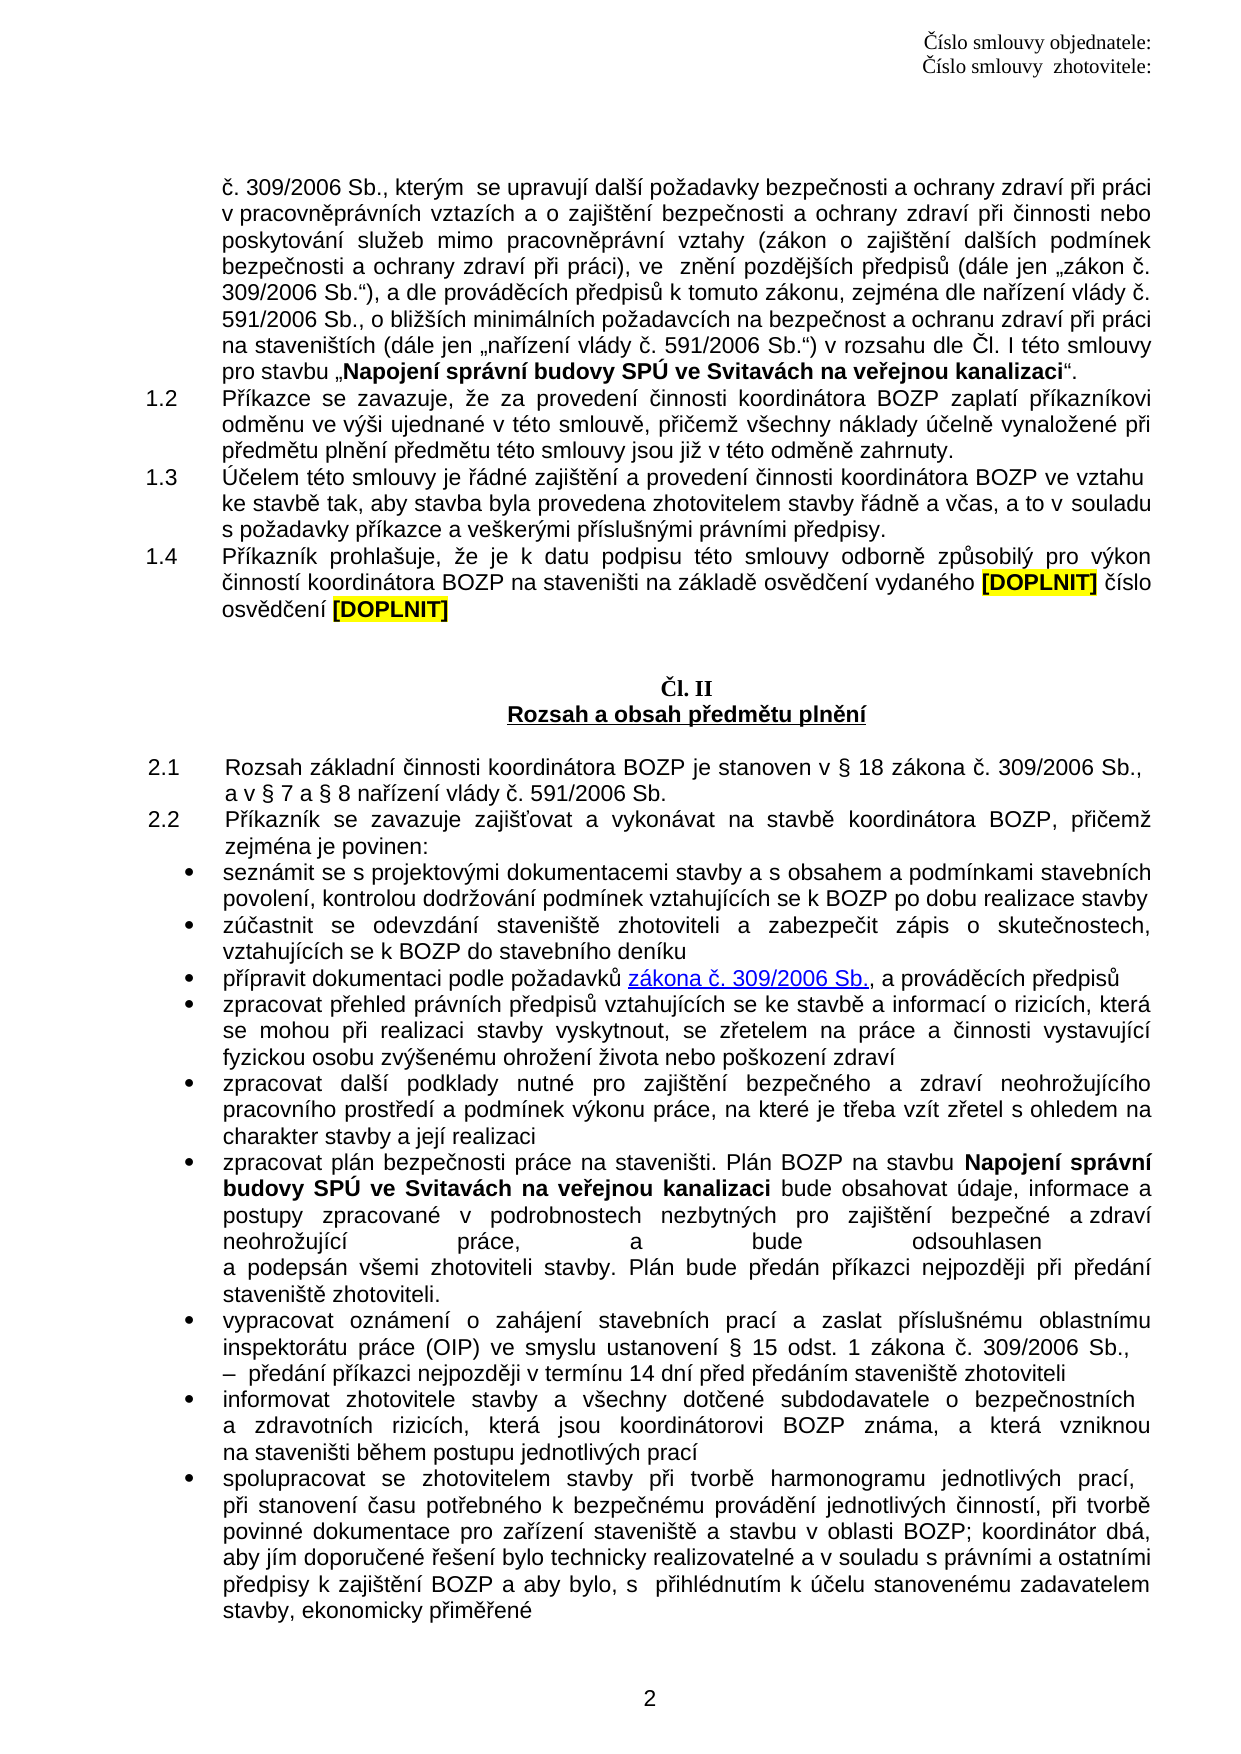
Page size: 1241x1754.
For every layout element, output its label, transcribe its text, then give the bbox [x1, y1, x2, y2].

list zúčastnit se odevzdání staveniště zhotoviteli a zabezpečit zápis o skutečnostech, vztahujících se k BOZP do stavebního deníku [185, 912, 1152, 964]
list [177, 174, 1152, 385]
list Rozsah a obsah předmětu plnění [222, 701, 1152, 727]
list informovat zhotovitele stavby a všechny dotčené subdodavatele o bezpečnostních a zdravotních rizicích, která jsou koordinátorovi BOZP známa, a která vzniknou na staveništi během postupu jednotlivých prací [185, 1386, 1152, 1465]
list zpracovat plán bezpečnosti práce na staveništi. Plán BOZP na stavbu Napojení správní budovy SPÚ ve Svitavách na veřejnou kanalizaci bude obsahovat údaje, informace a postupy zpracované v podrobnostech nezbytných pro zajištění bezpečné a zdraví neohrožující práce, a bude odsouhlasen a podepsán všemi zhotoviteli stavby. Plán bude předán příkazci nejpozději při předání staveniště zhotoviteli. [185, 1149, 1152, 1307]
list Příkazník prohlašuje, že je k datu podpisu této smlouvy odborně způsobilý pro výkon činností koordinátora BOZP na staveništi na základě osvědčení vydaného [DOPLNIT] číslo osvědčení [DOPLNIT] [177, 543, 1152, 622]
list zpracovat další podklady nutné pro zajištění bezpečného a zdraví neohrožujícího pracovního prostředí a podmínek výkonu práce, na které je třeba vzít zřetel s ohledem na charakter stavby a její realizaci [185, 1070, 1152, 1149]
list seznámit se s projektovými dokumentacemi stavby a s obsahem a podmínkami stavebních povolení, kontrolou dodržování podmínek vztahujících se k BOZP po dobu realizace stavby [185, 859, 1152, 912]
list spolupracovat se zhotovitelem stavby při tvorbě harmonogramu jednotlivých prací, při stanovení času potřebného k bezpečnému provádění jednotlivých činností, při tvorbě povinné dokumentace pro zařízení staveniště a stavbu v oblasti BOZP; koordinátor dbá, aby jím doporučené řešení bylo technicky realizovatelné a v souladu s právními a ostatními předpisy k zajištění BOZP a aby bylo, s přihlédnutím k účelu stanovenému zadavatelem stavby, ekonomicky přiměřené [185, 1465, 1152, 1623]
list vypracovat oznámení o zahájení stavebních prací a zaslat příslušnému oblastnímu inspektorátu práce (OIP) ve smyslu ustanovení § 15 odst. 1 zákona č. 309/2006 Sb., – předání příkazci nejpozději v termínu 14 dní před předáním staveniště zhotoviteli [185, 1307, 1152, 1386]
list Rozsah základní činnosti koordinátora BOZP je stanoven v § 18 zákona č. 309/2006 Sb., a v § 7 a § 8 nařízení vlády č. 591/2006 Sb. [148, 754, 1152, 806]
list přípravit dokumentaci podle požadavků zákona č. 309/2006 Sb., a prováděcích předpisů [185, 964, 1152, 991]
list Příkazce se zavazuje, že za provedení činnosti koordinátora BOZP zaplatí příkazníkovi odměnu ve výši ujednané v této smlouvě, přičemž všechny náklady účelně vynaložené při předmětu plnění předmětu této smlouvy jsou již v této odměně zahrnuty. [177, 385, 1152, 464]
list Účelem této smlouvy je řádné zajištění a provedení činnosti koordinátora BOZP ve vztahu ke stavbě tak, aby stavba byla provedena zhotovitelem stavby řádně a včas, a to v souladu s požadavky příkazce a veškerými příslušnými právními předpisy. [177, 464, 1152, 543]
list Příkazník se zavazuje zajišťovat a vykonávat na stavbě koordinátora BOZP, přičemž zejména je povinen: [148, 806, 1152, 859]
list I [222, 674, 1152, 701]
list zpracovat přehled právních předpisů vztahujících se ke stavbě a informací o rizicích, která se mohou při realizaci stavby vyskytnout, se zřetelem na práce a činnosti vystavující fyzickou osobu zvýšenému ohrožení života nebo poškození zdraví [185, 991, 1152, 1070]
